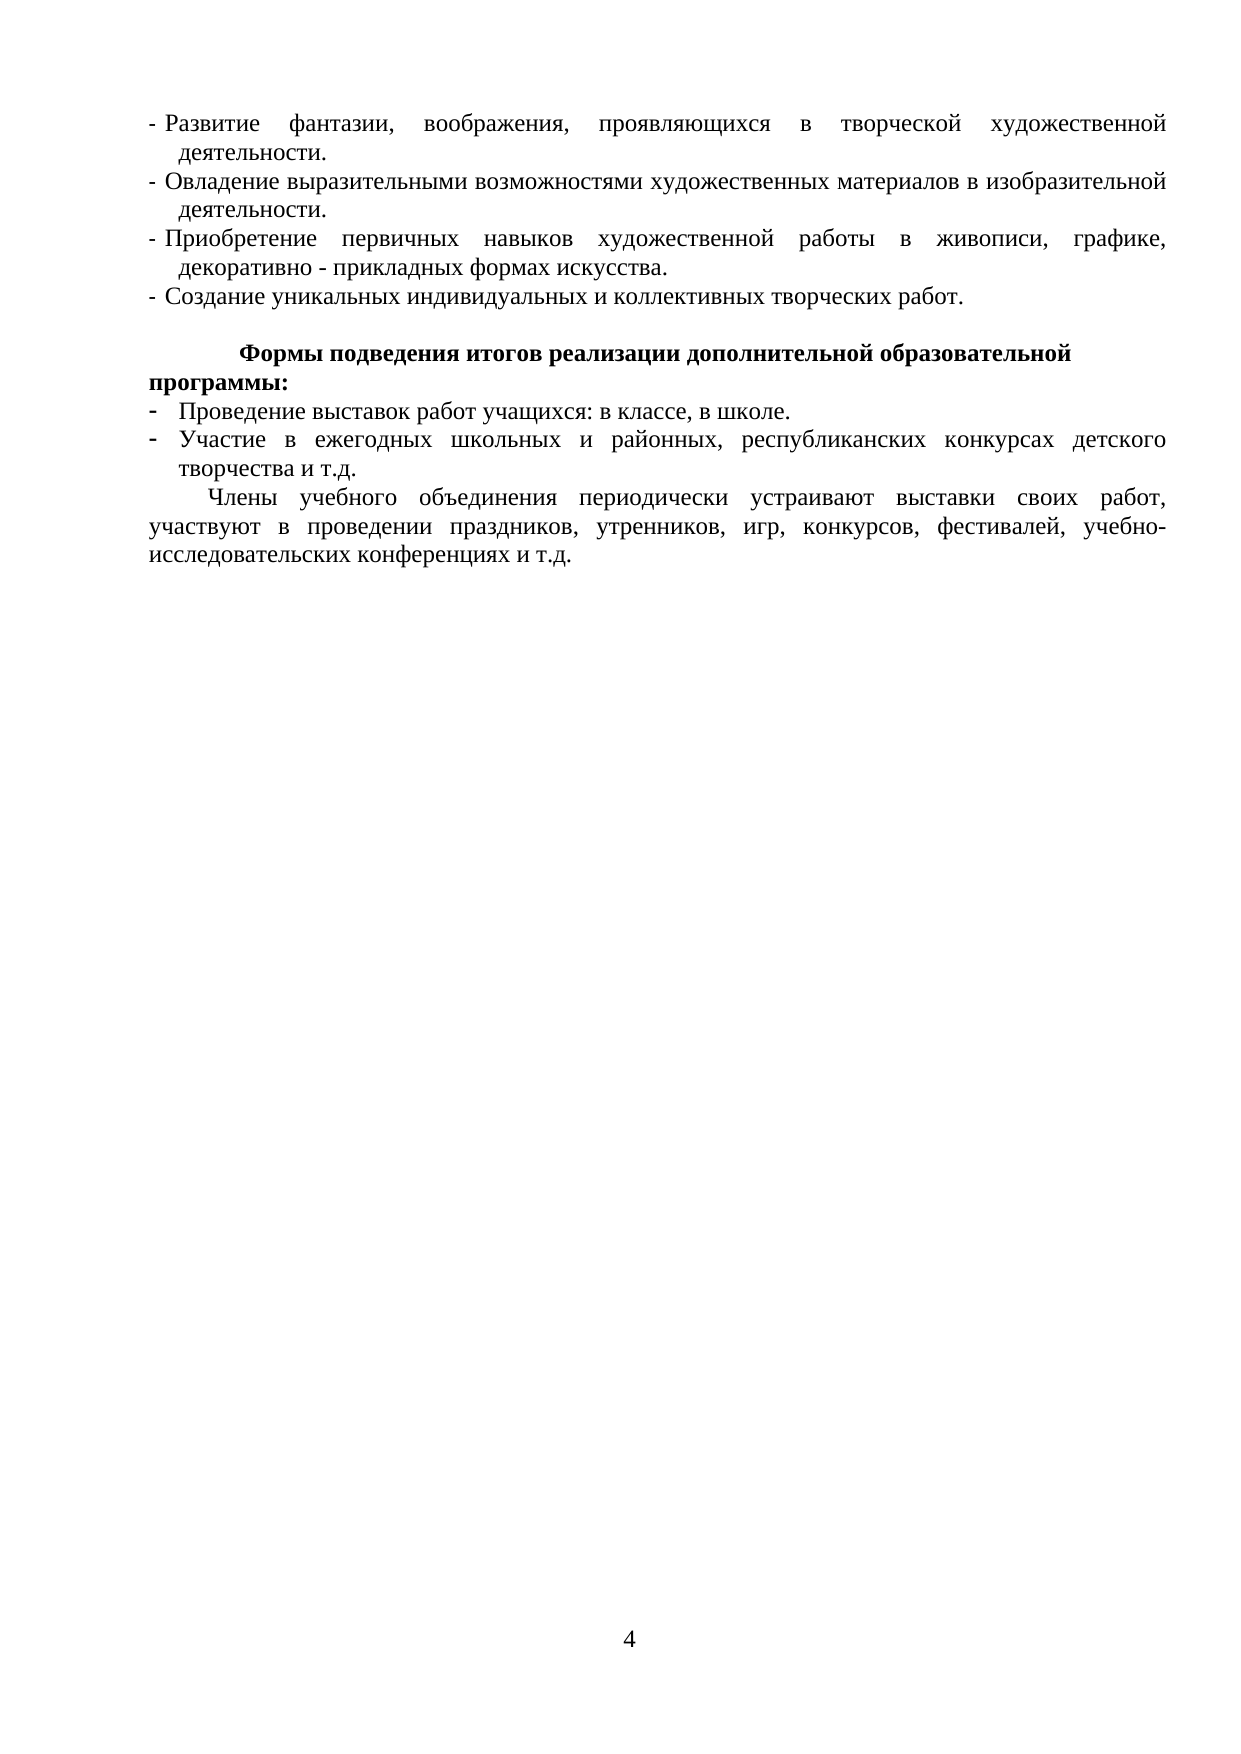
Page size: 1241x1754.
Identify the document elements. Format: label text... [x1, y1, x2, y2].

text Формы подведения итогов реализации дополнительной образовательной программы: [149, 338, 1167, 396]
list Приобретение первичных навыков художественной работы в живописи, графике, декоративно - прикладных формах искусства. [149, 223, 1167, 281]
text Члены учебного объединения периодически устраивают выставки своих работ, участвуют в проведении праздников, утренников, игр, конкурсов, фестивалей, учебно-исследовательских конференциях и т.д. [149, 482, 1167, 568]
list Проведение выставок работ учащихся: в классе, в школе. [149, 396, 1167, 424]
list Создание уникальных индивидуальных и коллективных творческих работ. [149, 281, 1167, 309]
list Участие в ежегодных школьных и районных, республиканских конкурсах детского творчества и т.д. [149, 424, 1167, 482]
list Овладение выразительными возможностями художественных материалов в изобразительной деятельности. [149, 166, 1167, 223]
list Развитие фантазии, воображения, проявляющихся в творческой художественной деятельности. [149, 108, 1167, 166]
